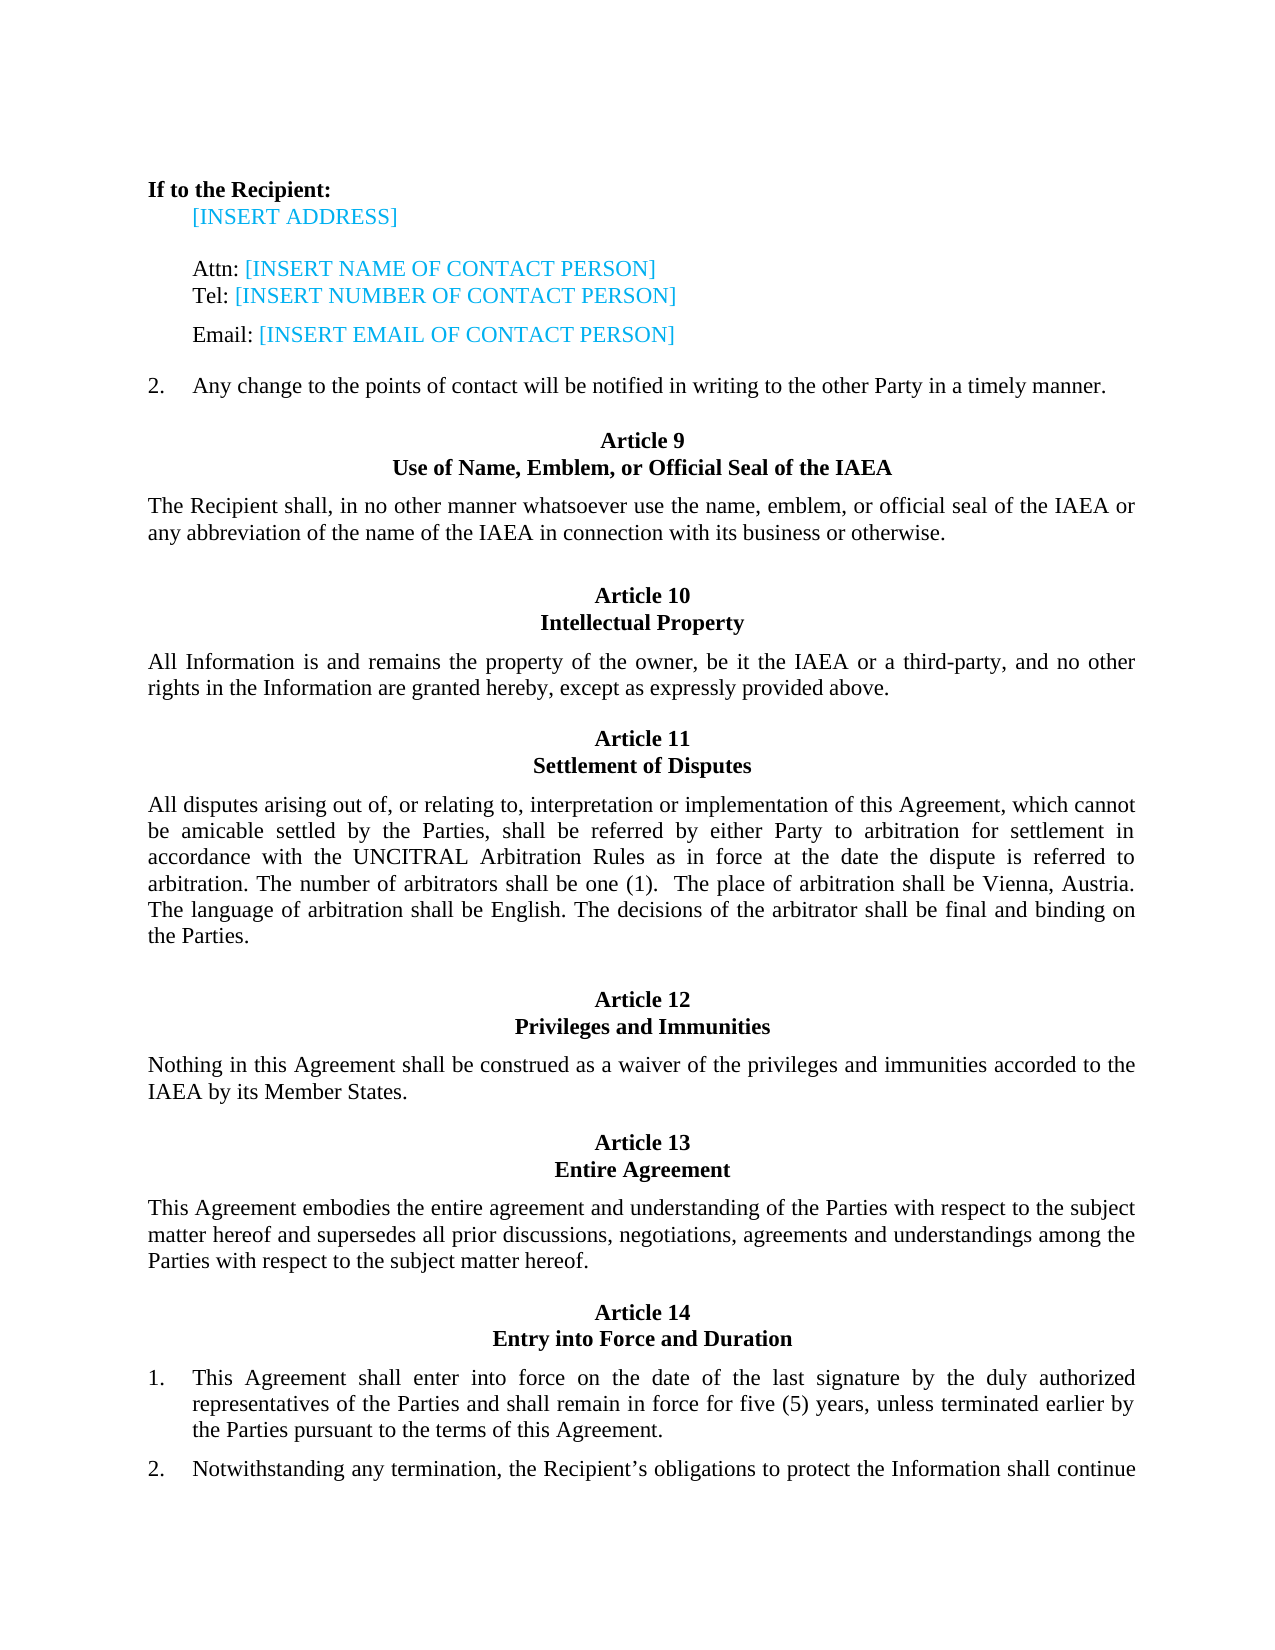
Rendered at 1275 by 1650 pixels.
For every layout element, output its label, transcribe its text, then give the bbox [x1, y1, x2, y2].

text If to the Recipient: [148, 176, 1137, 203]
text Attn: [INSERT NAME OF CONTACT PERSON] [192, 255, 1137, 282]
text The Recipient shall, in no other manner whatsoever use the name, emblem, or official seal of the IAEA or any abbreviation of the name of the IAEA in connection with its business or otherwise. [148, 492, 1137, 545]
text Article 12 [148, 986, 1137, 1013]
text Article 11 Settlement of Disputes [148, 726, 1137, 778]
text This Agreement embodies the entire agreement and understanding of the Parties with respect to the subject matter hereof and supersedes all prior discussions, negotiations, agreements and understandings among the Parties with respect to the subject matter hereof. [148, 1194, 1137, 1273]
text Nothing in this Agreement shall be construed as a waiver of the privileges and immunities accorded to the IAEA by its Member States. [148, 1052, 1137, 1104]
list Any change to the points of contact will be notified in writing to the other Party in a timely manner. [148, 372, 1137, 398]
text Privileges and Immunities [148, 1013, 1137, 1039]
text Article 14 Entry into Force and Duration [148, 1298, 1137, 1351]
text Intellectual Property [148, 609, 1137, 635]
text All Information is and remains the property of the owner, be it the IAEA or a third-party, and no other rights in the Information are granted hereby, except as expressly provided above. [148, 648, 1137, 701]
text Article 9 Use of Name, Emblem, or Official Seal of the IAEA [148, 427, 1137, 480]
text All disputes arising out of, or relating to, interpretation or implementation of this Agreement, which cannot be amicable settled by the Parties, shall be referred by either Party to arbitration for settlement in accordance with the UNCITRAL Arbitration Rules as in force at the date the dispute is referred to arbitration. The number of arbitrators shall be one (1). The place of arbitration shall be Vienna, Austria. The language of arbitration shall be English. The decisions of the arbitrator shall be final and binding on the Parties. [148, 791, 1137, 949]
text [INSERT ADDRESS] [192, 203, 1137, 229]
text Article 13 Entire Agreement [148, 1129, 1137, 1182]
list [148, 1455, 1137, 1482]
text Article 10 [148, 583, 1137, 609]
list This Agreement shall enter into force on the date of the last signature by the duly authorized representatives of the Parties and shall remain in force for five (5) years, unless terminated earlier by the Parties pursuant to the terms of this Agreement. [148, 1364, 1137, 1443]
text Tel: [INSERT NUMBER OF CONTACT PERSON] [192, 282, 1137, 308]
text Email: [INSERT EMAIL OF CONTACT PERSON] [192, 321, 1137, 347]
